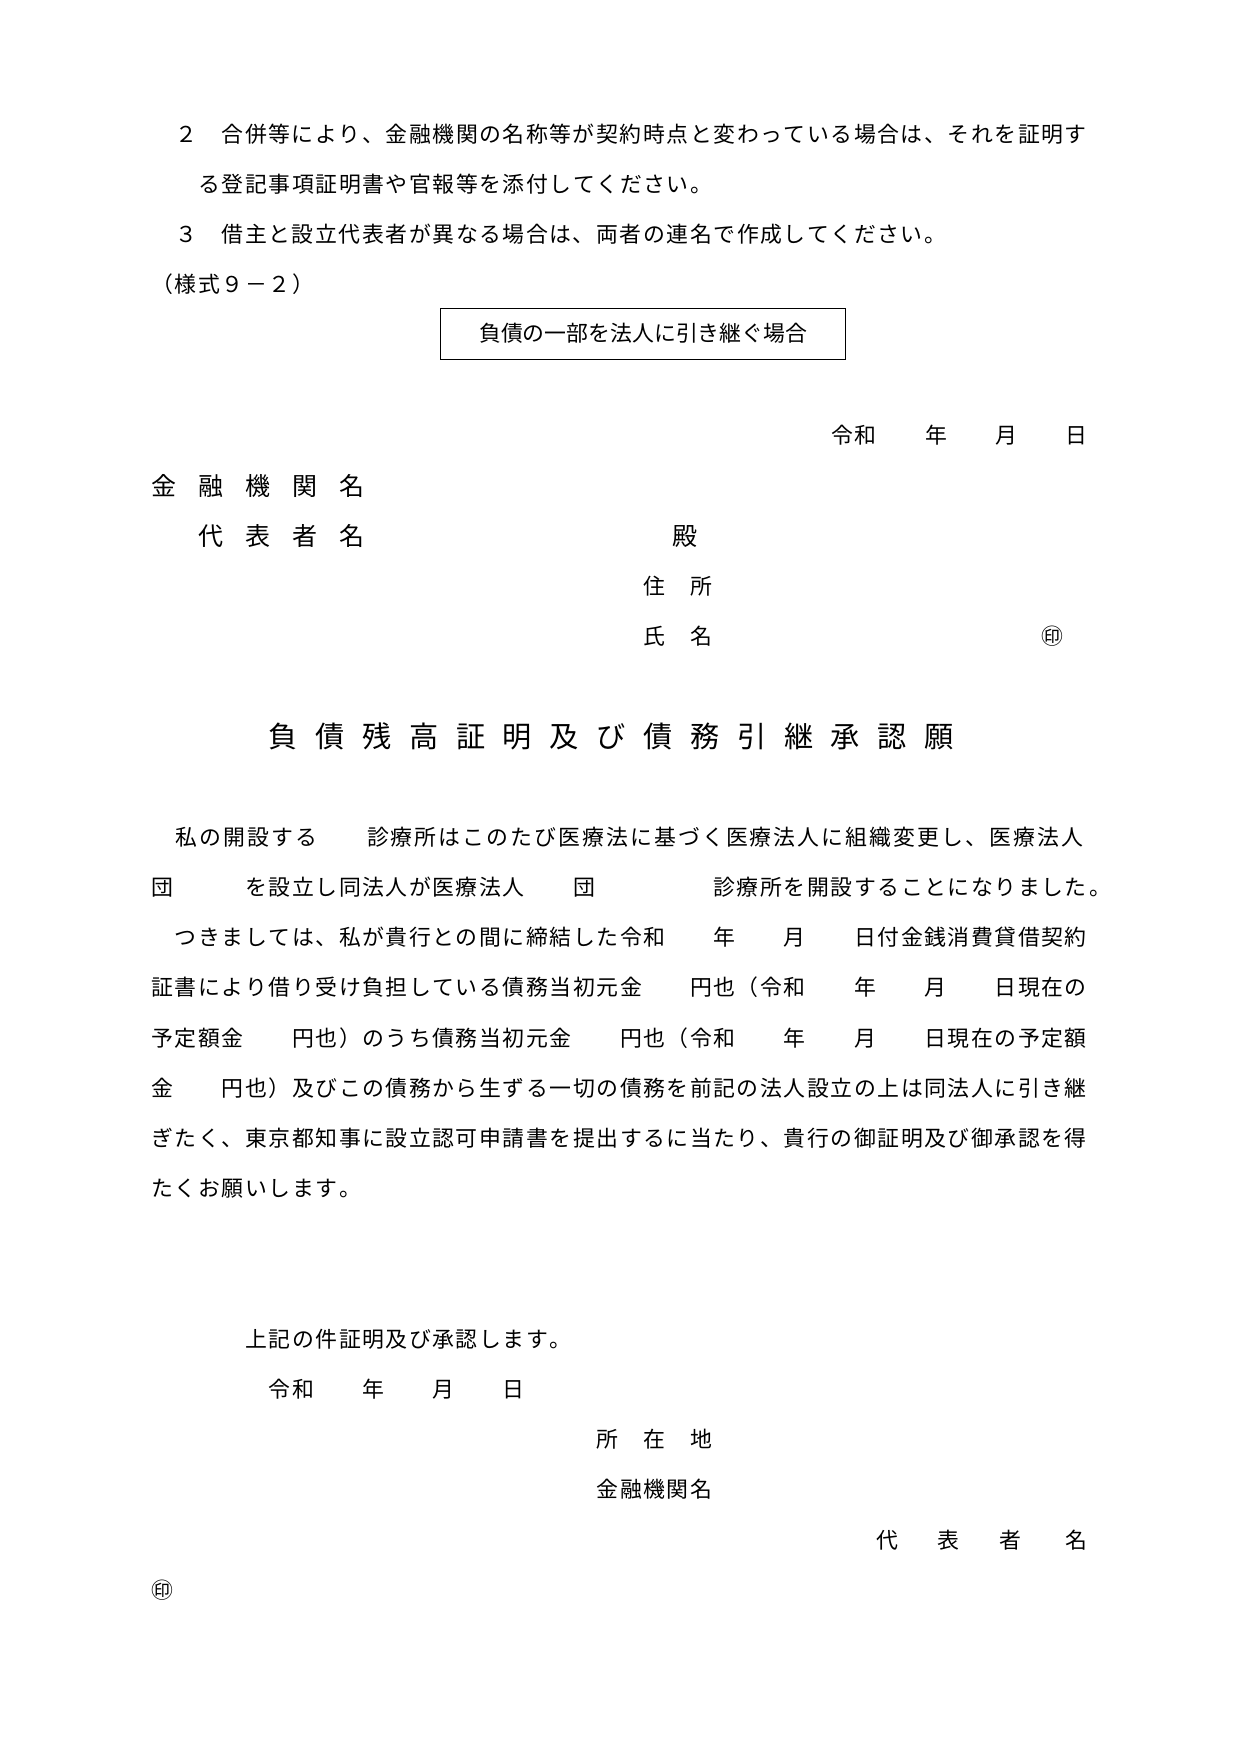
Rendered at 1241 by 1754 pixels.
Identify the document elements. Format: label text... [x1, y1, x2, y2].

text 金融機関名 [151, 1463, 1089, 1513]
text ３ 借主と設立代表者が異なる場合は、両者の連名で作成してください。 [175, 208, 1089, 258]
text 負債残高証明及び債務引継承認願 [151, 710, 1089, 760]
text （様式９－２） [151, 258, 1089, 308]
text 所 在 地 [151, 1413, 1089, 1463]
text 令和 年 月 日 [151, 1363, 1089, 1413]
text 令和 年 月 日 [151, 409, 1089, 459]
text 上記の件証明及び承認します。 [151, 1313, 1089, 1363]
text 氏 名 ㊞ [151, 610, 1089, 660]
text ２ 合併等により、金融機関の名称等が契約時点と変わっている場合は、それを証明する登記事項証明書や官報等を添付してください。 [175, 108, 1089, 208]
text 代表者名 殿 [151, 509, 1089, 559]
text 代表者名 ㊞ [151, 1513, 1089, 1614]
text 金融機関名 [151, 459, 1089, 509]
text 住 所 [151, 559, 1089, 610]
text つきましては、私が貴行との間に締結した令和 年 月 日付金銭消費貸借契約証書により借り受け負担している債務当初元金 円也（令和 年 月 日現在の予定額金 円也）のうち債務当初元金 円也（令和 年 月 日現在の予定額 金 円也）及びこの債務から生ずる一切の債務を前記の法人設立の上は同法人に引き継ぎたく、東京都知事に設立認可申請書を提出するに当たり、貴行の御証明及び御承認を得たくお願いします。 [151, 911, 1089, 1212]
text 私の開設する 診療所はこのたび医療法に基づく医療法人に組織変更し、医療法人 団 を設立し同法人が医療法人 団 診療所を開設することになりました。 [151, 811, 1089, 911]
